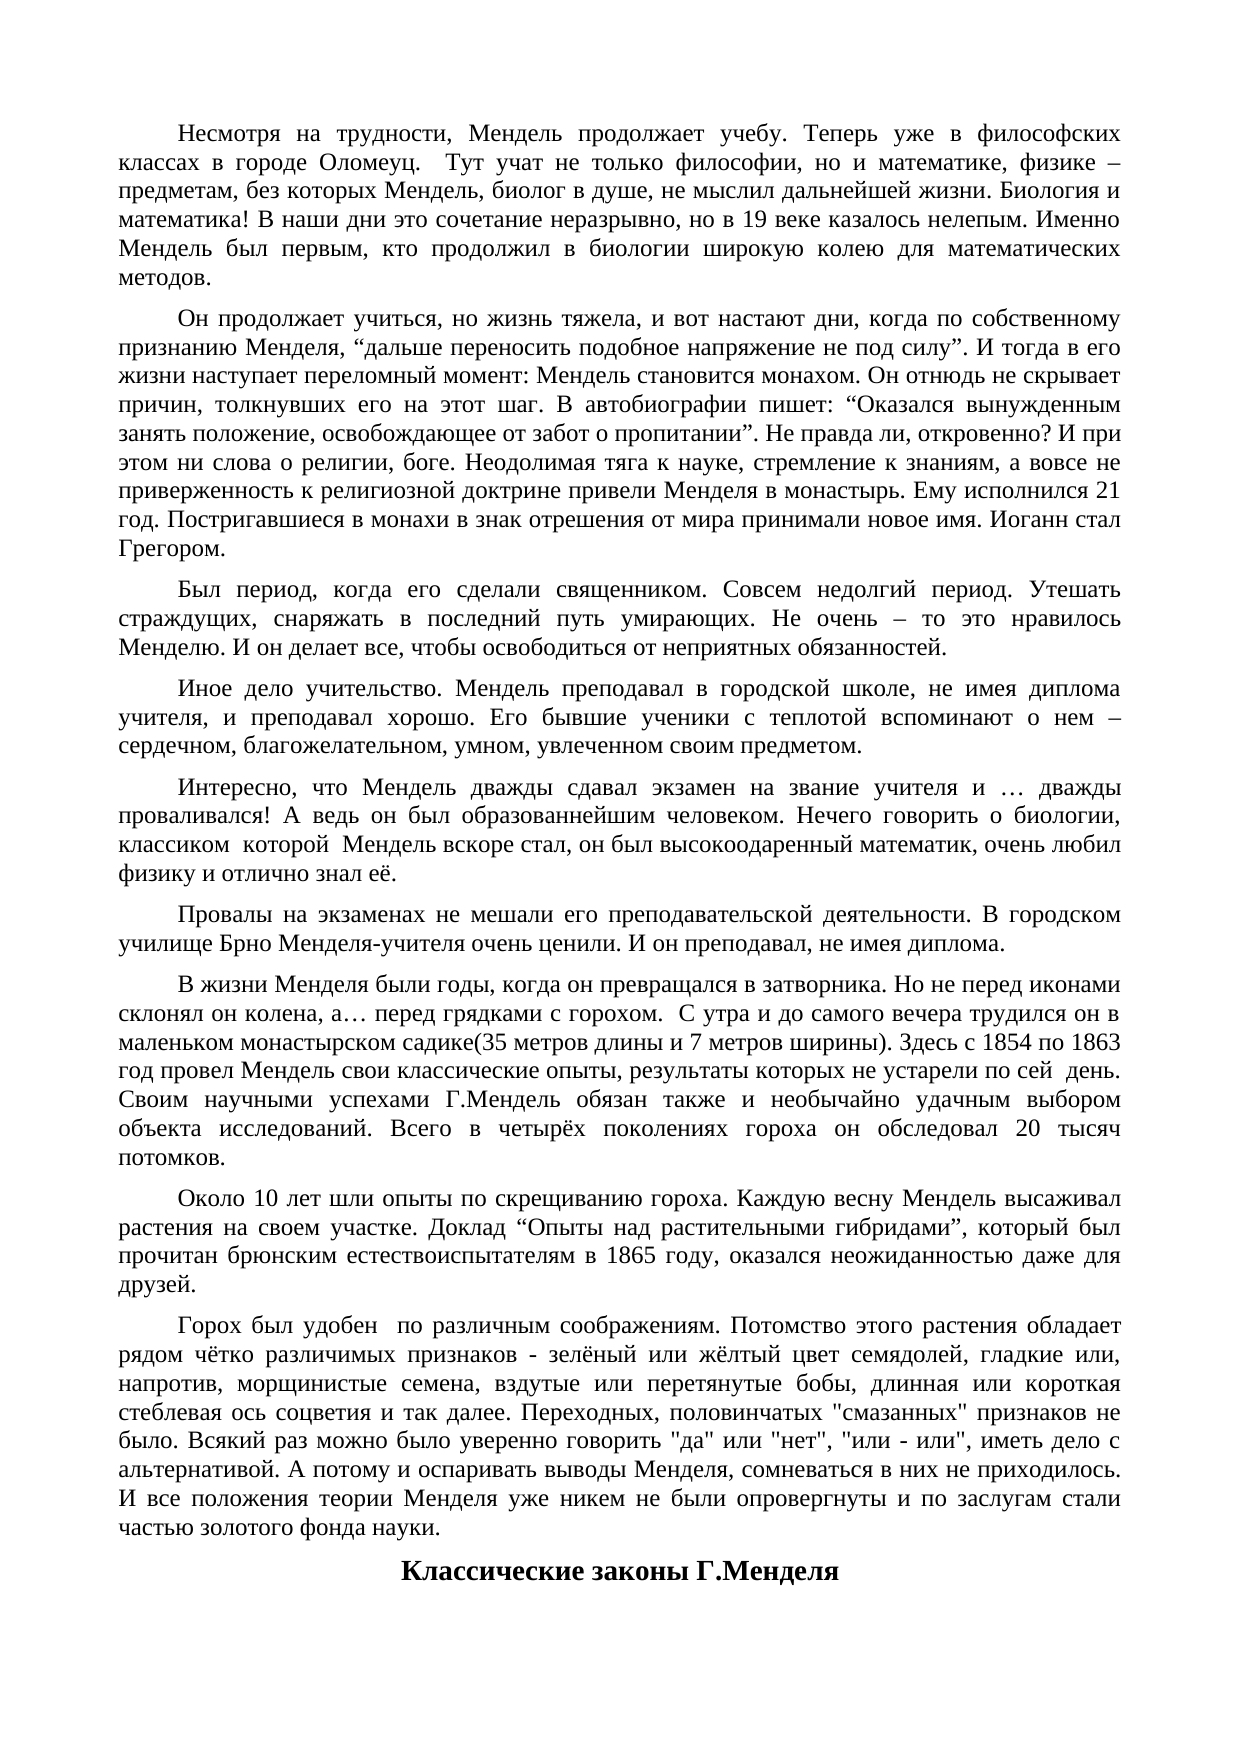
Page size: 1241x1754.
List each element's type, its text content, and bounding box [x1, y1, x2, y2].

text Иное дело учительство. Мендель преподавал в городской школе, не имея диплома учителя, и преподавал хорошо. Его бывшие ученики с теплотой вспоминают о нем – сердечном, благожелательном, умном, увлеченном своим предметом. [118, 673, 1122, 759]
text Горох был удобен по различным соображениям. Потомство этого растения обладает рядом чётко различимых признаков - зелёный или жёлтый цвет семядолей, гладкие или, напротив, морщинистые семена, вздутые или перетянутые бобы, длинная или короткая стеблевая ось соцветия и так далее. Переходных, половинчатых "смазанных" признаков не было. Всякий раз можно было уверенно говорить "да" или "нет", "или - или", иметь дело с альтернативой. А потому и оспаривать выводы Менделя, сомневаться в них не приходилось. И все положения теории Менделя уже никем не были опровергнуты и по заслугам стали частью золотого фонда науки. [118, 1311, 1122, 1541]
text Классические законы Г.Менделя [118, 1553, 1122, 1587]
text Несмотря на трудности, Мендель продолжает учебу. Теперь уже в философских классах в городе Оломеуц. Тут учат не только философии, но и математике, физике – предметам, без которых Мендель, биолог в душе, не мыслил дальнейшей жизни. Биология и математика! В наши дни это сочетание неразрывно, но в 19 веке казалось нелепым. Именно Мендель был первым, кто продолжил в биологии широкую колею для математических методов. [118, 118, 1122, 291]
text Около 10 лет шли опыты по скрещиванию гороха. Каждую весну Мендель высаживал растения на своем участке. Доклад “Опыты над растительными гибридами”, который был прочитан брюнским естествоиспытателям в 1865 году, оказался неожиданностью даже для друзей. [118, 1183, 1122, 1298]
text Он продолжает учиться, но жизнь тяжела, и вот настают дни, когда по собственному признанию Менделя, “дальше переносить подобное напряжение не под силу”. И тогда в его жизни наступает переломный момент: Мендель становится монахом. Он отнюдь не скрывает причин, толкнувших его на этот шаг. В автобиографии пишет: “Оказался вынужденным занять положение, освобождающее от забот о пропитании”. Не правда ли, откровенно? И при этом ни слова о религии, боге. Неодолимая тяга к науке, стремление к знаниям, а вовсе не приверженность к религиозной доктрине привели Менделя в монастырь. Ему исполнился 21 год. Постригавшиеся в монахи в знак отрешения от мира принимали новое имя. Иоганн стал Грегором. [118, 303, 1122, 562]
text Был период, когда его сделали священником. Совсем недолгий период. Утешать страждущих, снаряжать в последний путь умирающих. Не очень – то это нравилось Менделю. И он делает все, чтобы освободиться от неприятных обязанностей. [118, 574, 1122, 661]
text Интересно, что Мендель дважды сдавал экзамен на звание учителя и … дважды проваливался! А ведь он был образованнейшим человеком. Нечего говорить о биологии, классиком которой Мендель вскоре стал, он был высокоодаренный математик, очень любил физику и отлично знал её. [118, 772, 1122, 887]
text Провалы на экзаменах не мешали его преподавательской деятельности. В городском училище Брно Менделя-учителя очень ценили. И он преподавал, не имея диплома. [118, 899, 1122, 957]
text В жизни Менделя были годы, когда он превращался в затворника. Но не перед иконами склонял он колена, а… перед грядками с горохом. С утра и до самого вечера трудился он в маленьком монастырском садике(35 метров длины и 7 метров ширины). Здесь с 1854 по 1863 год провел Мендель свои классические опыты, результаты которых не устарели по сей день. Своим научными успехами Г.Мендель обязан также и необычайно удачным выбором объекта исследований. Всего в четырёх поколениях гороха он обследовал 20 тысяч потомков. [118, 969, 1122, 1171]
